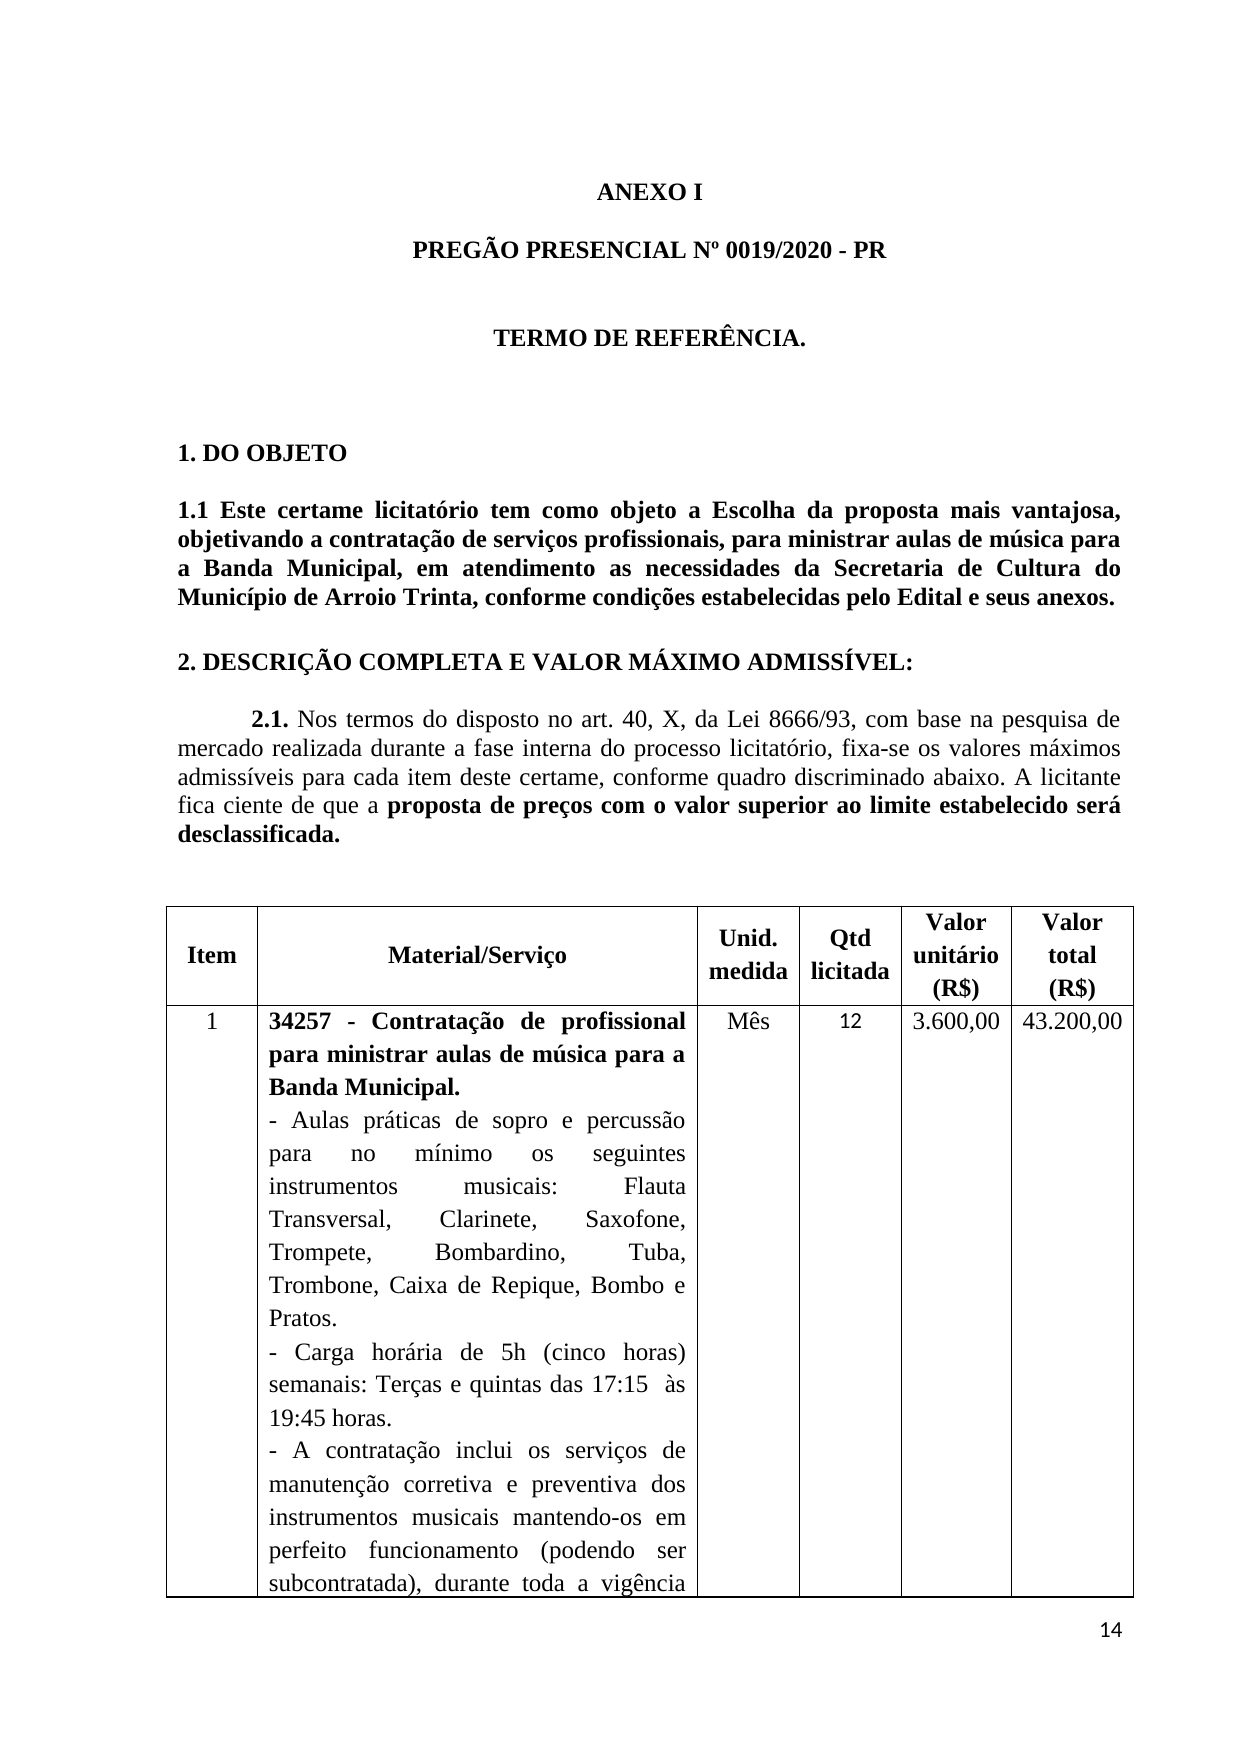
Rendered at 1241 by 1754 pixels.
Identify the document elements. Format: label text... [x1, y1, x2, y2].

table_header Unid. medida [698, 907, 799, 1005]
text PREGÃO PRESENCIAL Nº 0019/2020 - PR [177, 235, 1122, 264]
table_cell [258, 1006, 697, 1596]
table_cell 1 [167, 1006, 257, 1596]
text 2.1. Nos termos do disposto no art. 40, X, da Lei 8666/93, com base na pesquisa de mercado realizada durante a fase interna do processo licitatório, fixa-se os valores máximos admissíveis para cada item deste certame, conforme quadro discriminado abaixo. A licitante fica ciente de que a proposta de preços com o valor superior ao limite estabelecido será desclassificada. [177, 704, 1122, 848]
table_cell 3.600,00 [902, 1006, 1011, 1596]
table_header Valor unitário (R$) [902, 907, 1011, 1005]
table_cell 12 [800, 1006, 901, 1596]
text 2. DESCRIÇÃO COMPLETA E VALOR MÁXIMO ADMISSÍVEL: [177, 647, 1122, 676]
text 1.1 Este certame licitatório tem como objeto a Escolha da proposta mais vantajosa, objetivando a contratação de serviços profissionais, para ministrar aulas de música para a Banda Municipal, em atendimento as necessidades da Secretaria de Cultura do Município de Arroio Trinta, conforme condições estabelecidas pelo Edital e seus anexos. [177, 496, 1122, 611]
table_header Material/Serviço [258, 907, 697, 1005]
table_header Item [167, 907, 257, 1005]
table_cell 43.200,00 [1012, 1006, 1133, 1596]
table_cell Mês [698, 1006, 799, 1596]
table_header Valor total (R$) [1012, 907, 1133, 1005]
text ANEXO I [177, 177, 1122, 206]
text TERMO DE REFERÊNCIA. [177, 323, 1122, 352]
text 1. DO OBJETO [177, 438, 1122, 467]
table_header Qtd licitada [800, 907, 901, 1005]
